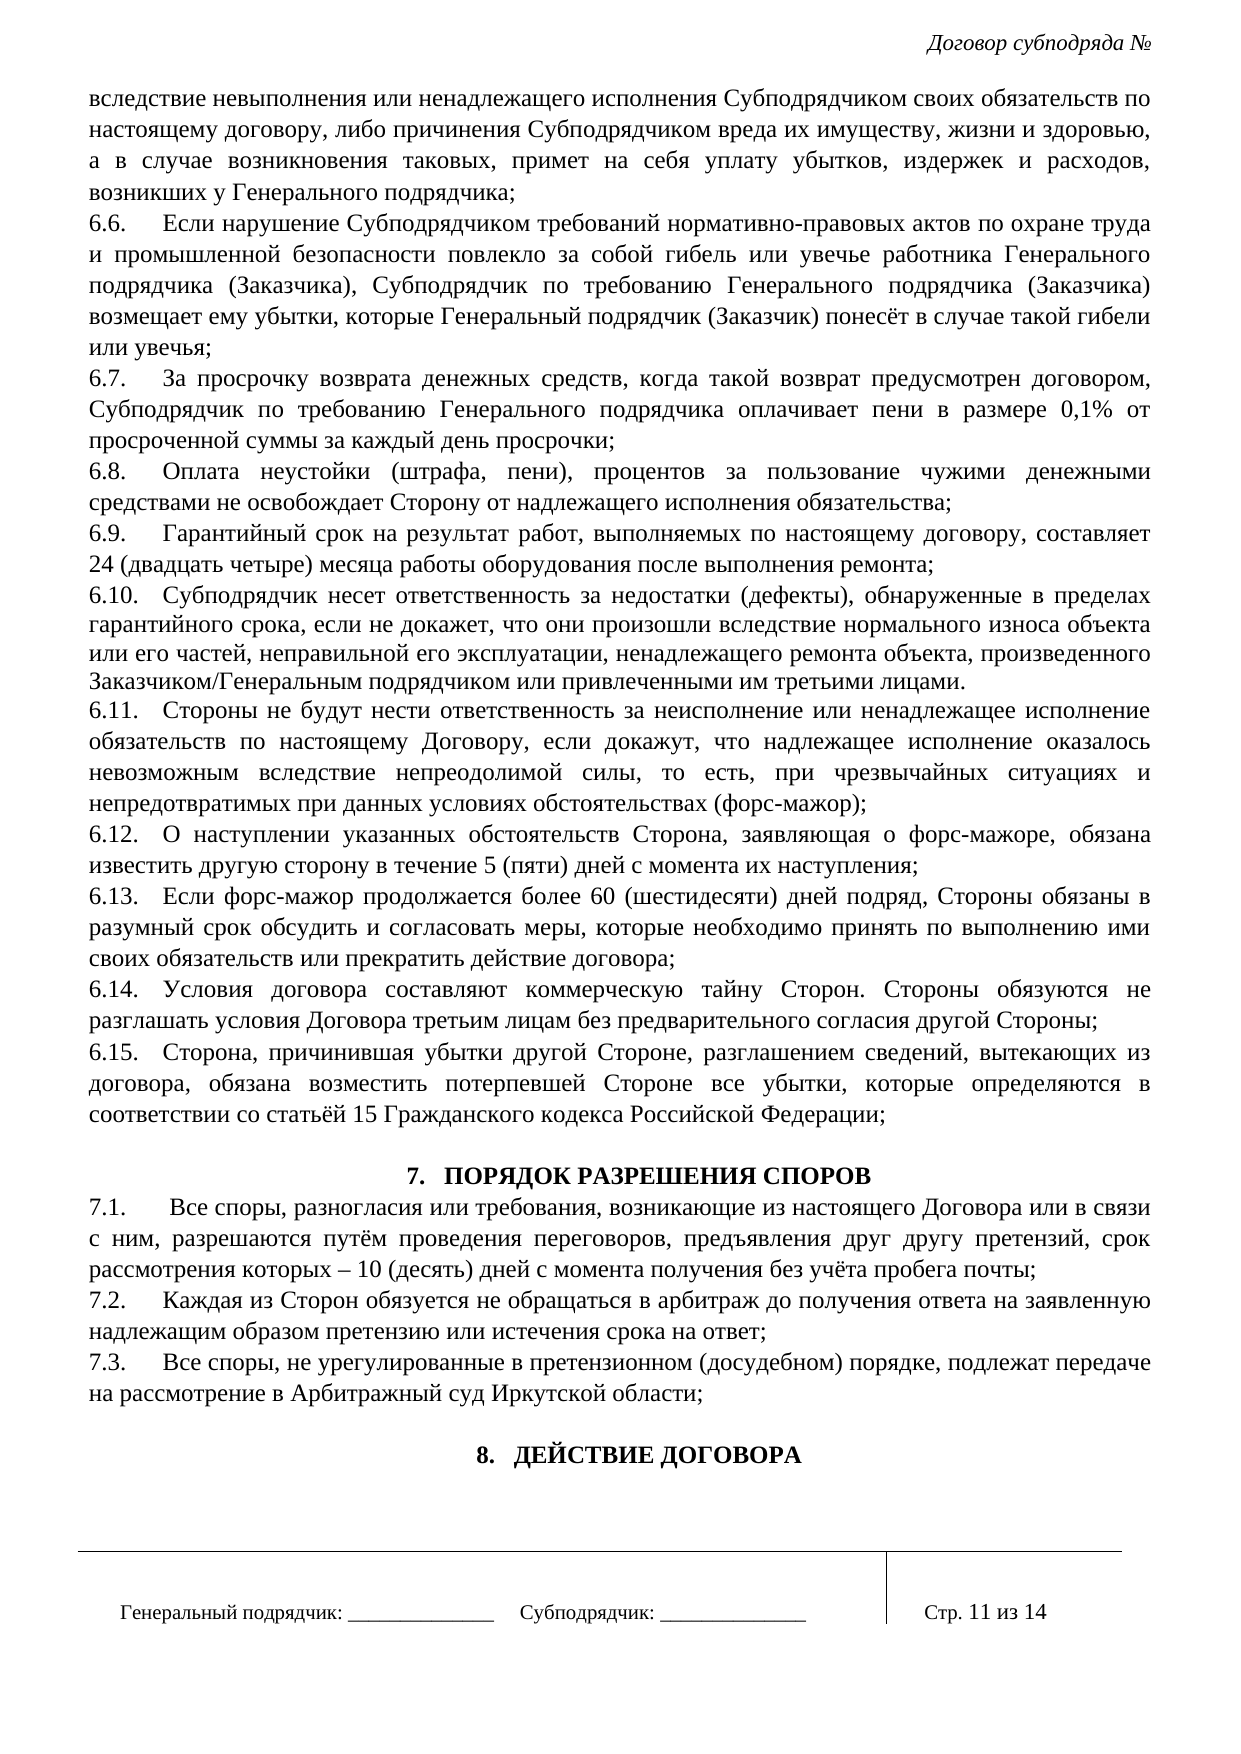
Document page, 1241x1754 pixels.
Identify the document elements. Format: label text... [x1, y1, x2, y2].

list За просрочку возврата денежных средств, когда такой возврат предусмотрен договором, Субподрядчик по требованию Генерального подрядчика оплачивает пени в размере 0,1% от просроченной суммы за каждый день просрочки; [89, 363, 1152, 454]
list ДЕЙСТВИЕ ДОГОВОРА [126, 1440, 1152, 1469]
list Стороны не будут нести ответственность за неисполнение или ненадлежащее исполнение обязательств по настоящему Договору, если докажут, что надлежащее исполнение оказалось невозможным вследствие непреодолимой силы, то есть, при чрезвычайных ситуациях и непредотвратимых при данных условиях обстоятельствах (форс-мажор); [89, 695, 1152, 817]
list Все споры, разногласия или требования, возникающие из настоящего Договора или в связи с ним, разрешаются путём проведения переговоров, предъявления друг другу претензий, срок рассмотрения которых – 10 (десять) дней с момента получения без учёта пробега почты; [89, 1192, 1152, 1283]
list Условия договора составляют коммерческую тайну Сторон. Стороны обязуются не разглашать условия Договора третьим лицам без предварительного согласия другой Стороны; [89, 974, 1152, 1034]
list Если нарушение Субподрядчиком требований нормативно-правовых актов по охране труда и промышленной безопасности повлекло за собой гибель или увечье работника Генерального подрядчика (Заказчика), Субподрядчик по требованию Генерального подрядчика (Заказчика) возмещает ему убытки, которые Генеральный подрядчик (Заказчик) понесёт в случае такой гибели или увечья; [89, 208, 1152, 361]
list О наступлении указанных обстоятельств Сторона, заявляющая о форс-мажоре, обязана известить другую сторону в течение 5 (пяти) дней с момента их наступления; [89, 819, 1152, 879]
list Каждая из Сторон обязуется не обращаться в арбитраж до получения ответа на заявленную надлежащим образом претензию или истечения срока на ответ; [89, 1285, 1152, 1345]
list Гарантийный срок на результат работ, выполняемых по настоящему договору, составляет 24 (двадцать четыре) месяца работы оборудования после выполнения ремонта; [89, 518, 1152, 578]
list Оплата неустойки (штрафа, пени), процентов за пользование чужими денежными средствами не освобождает Сторону от надлежащего исполнения обязательства; [89, 456, 1152, 516]
list Субподрядчик несет ответственность за недостатки (дефекты), обнаруженные в пределах гарантийного срока, если не докажет, что они произошли вследствие нормального износа объекта или его частей, неправильной его эксплуатации, ненадлежащего ремонта объекта, произведенного Заказчиком/Генеральным подрядчиком или привлеченными им третьими лицами. [89, 580, 1152, 695]
list Все споры, не урегулированные в претензионном (досудебном) порядке, подлежат передаче на рассмотрение в Арбитражный суд Иркутской области; [89, 1347, 1152, 1407]
list Сторона, причинившая убытки другой Стороне, разглашением сведений, вытекающих из договора, обязана возместить потерпевшей Стороне все убытки, которые определяются в соответствии со статьёй 15 Гражданского кодекса Российской Федерации; [89, 1037, 1152, 1127]
list ПОРЯДОК РАЗРЕШЕНИЯ СПОРОВ [126, 1161, 1152, 1189]
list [89, 83, 1152, 205]
list Если форс-мажор продолжается более 60 (шестидесяти) дней подряд, Стороны обязаны в разумный срок обсудить и согласовать меры, которые необходимо принять по выполнению ими своих обязательств или прекратить действие договора; [89, 881, 1152, 972]
